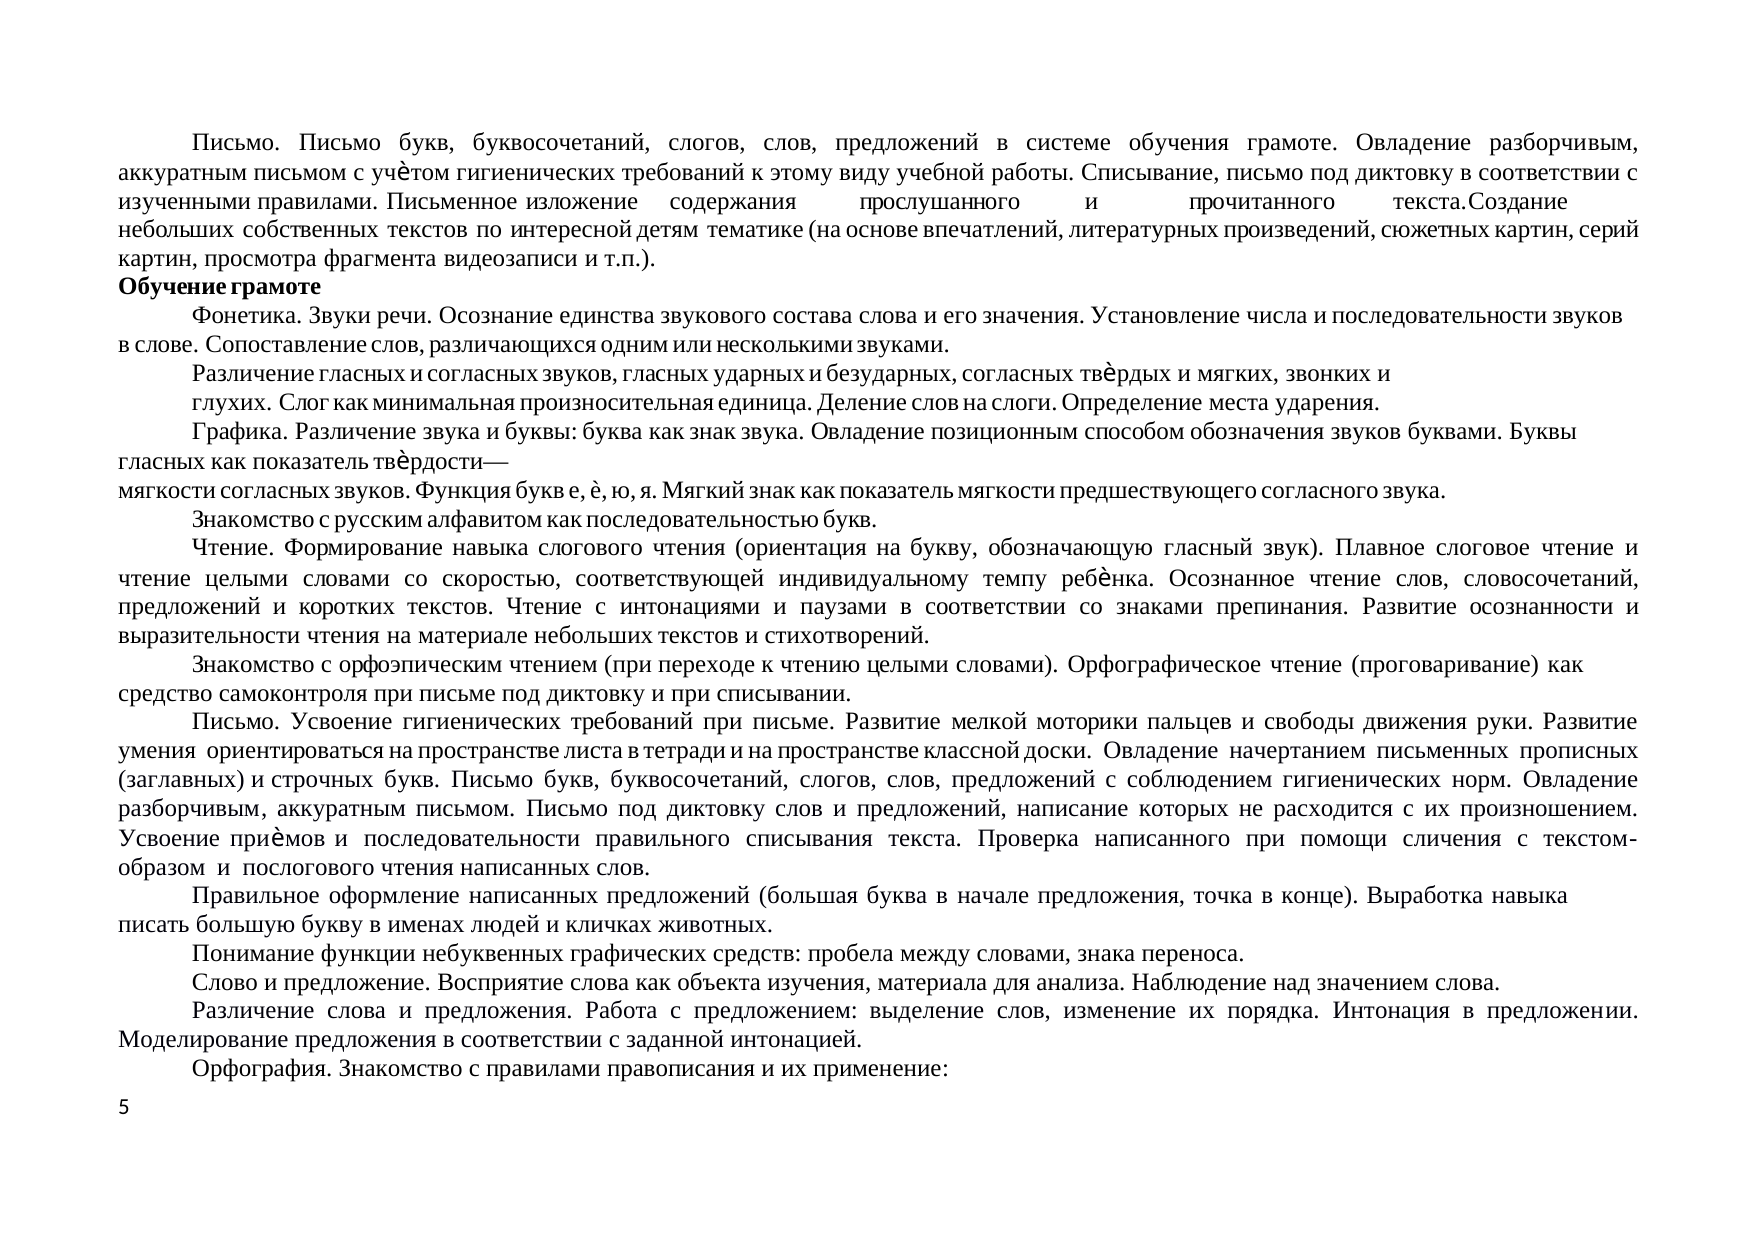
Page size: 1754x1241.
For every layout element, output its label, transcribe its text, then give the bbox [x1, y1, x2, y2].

text Письмо. Усвоение гигиенических требований при письме. Развитие мелкой моторики пальцев и свободы движения руки. Развитие умения ориентироватьсянапространствелиставтетрадиинапространствекласснойдоски. Овладение начертанием письменных прописных (заглавных) и строчных букв. Письмо букв, буквосочетаний, слогов, слов, предложений с соблюдением гигиенических норм. Овладение разборчивым, аккуратным письмом. Письмо под диктовку слов и предложений, написание которых не расходится с их произношением. Усвоение приѐмов и последовательности правильного списывания текста. Проверка написанного при помощи сличения с текстом-образом и послогового чтения написанных слов. [118, 706, 1638, 880]
text Письмо. Письмо букв, буквосочетаний, слогов, слов, предложений в системе обучения грамоте. Овладение разборчивым, аккуратным письмом с учѐтом гигиенических требований к этому виду учебной работы. Списывание, письмо под диктовку в соответствии с изученными правилами. Письменное изложение содержания прослушанного и прочитанного текста. Создание небольших собственных текстов по интереснойдетям тематике(наосновевпечатлений,литературныхпроизведений,сюжетныхкартин,серий картин, просмотра фрагмента видеозаписи и т.п.). [118, 127, 1639, 272]
text Знакомствосрусскималфавитомкакпоследовательностьюбукв. [192, 504, 1667, 532]
text Чтение. Формирование навыка слогового чтения (ориентация на букву, обозначающую гласный звук). Плавное слоговое чтение и чтение целыми словами со скоростью, соответствующей индивидуальному темпу ребѐнка. Осознанное чтение слов, словосочетаний, предложений и коротких текстов. Чтение с интонациями и паузами в соответствии со знаками препинания. Развитие осознанности и выразительности чтения на материале небольшихтекстов и стихотворений. [118, 532, 1639, 649]
text Орфография. Знакомство с правилами правописания и их применение: [192, 1053, 1667, 1082]
text Понимание функции небуквенных графических средств: пробела между словами, знака переноса. [192, 938, 1667, 967]
text 5 [118, 1092, 1667, 1120]
text Графика. Различение звука ибуквы:буква какзнакзвука. Овладение позиционным способом обозначения звуков буквами. Буквы гласных как показательтвѐрдости—мягкостисогласныхзвуков.Функциябукве,ѐ,ю,я.Мягкийзнаккакпоказательмягкостипредшествующегосогласногозвука. [118, 416, 1643, 504]
text Правильное оформление написанных предложений (большая буква в начале предложения, точка в конце). Выработка навыка писать большую букву в именах людей и кличках животных. [118, 880, 1642, 938]
text Слово и предложение. Восприятие слова как объекта изучения, материала для анализа. Наблюдение над значением слова. [192, 967, 1667, 995]
text Фонетика. Звуки речи. Осознание единства звукового состава слова и егозначения.Установление числа ипоследовательностизвуков вслове. Сопоставлениеслов,различающихсяоднимилинесколькимизвуками. [118, 300, 1643, 358]
text Обучениеграмоте [118, 272, 1667, 300]
text Различениегласныхисогласныхзвуков,гласныхударныхибезударных,согласных твѐрдых и мягких, звонких и глухих. Слогкакминимальнаяпроизносительнаяединица.Делениесловнаслоги.Определение места ударения. [192, 358, 1430, 416]
text Знакомство с орфоэпическим чтением (при переходе к чтению целыми словами). Орфографическое чтение (проговаривание) как средство самоконтроля при письме под диктовку и при списывании. [118, 649, 1642, 706]
text Различение слова и предложения. Работа с предложением: выделение слов, изменение их порядка. Интонация в предложении. Моделирование предложения в соответствии с заданной интонацией. [118, 995, 1642, 1053]
